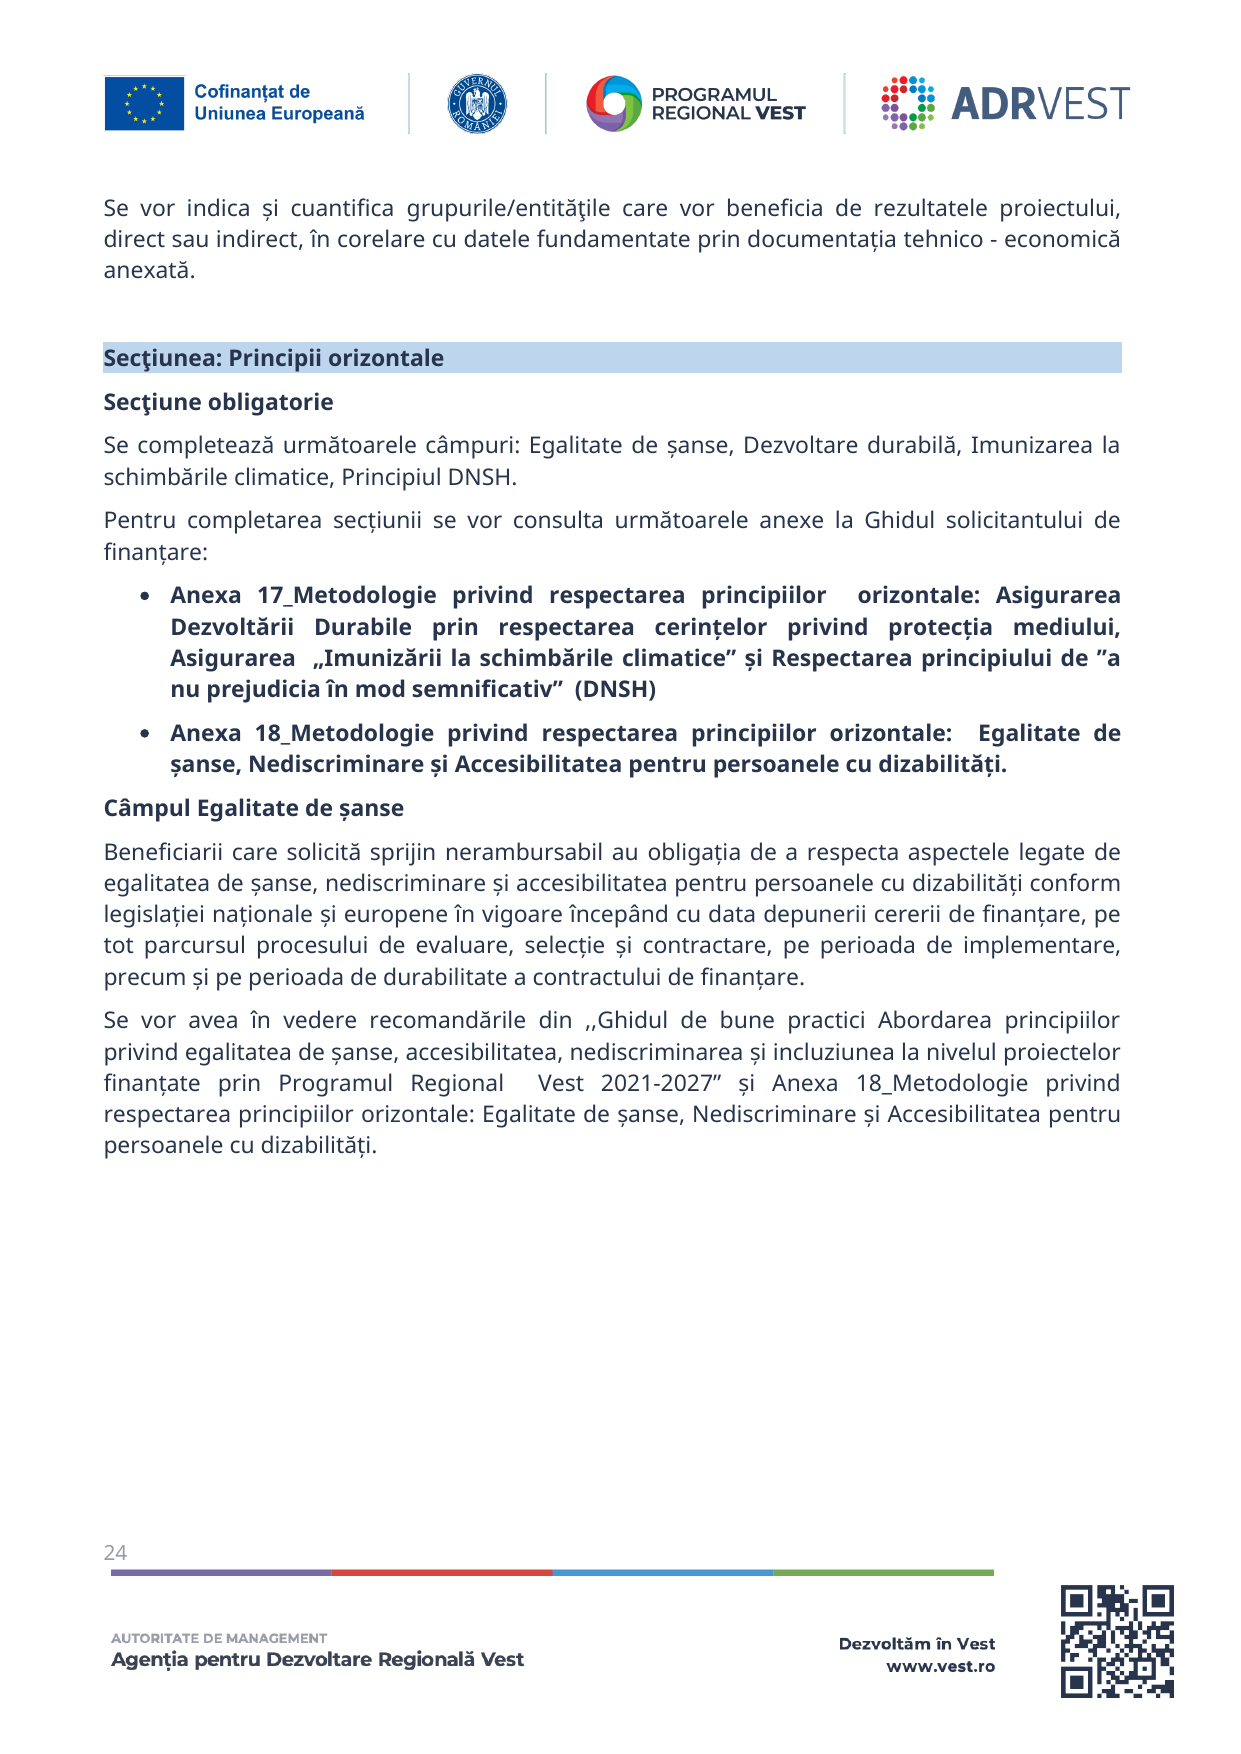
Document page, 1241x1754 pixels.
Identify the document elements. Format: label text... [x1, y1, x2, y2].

picture [103, 1566, 1008, 1681]
text Câmpul Egalitate de șanse [103, 792, 1122, 823]
text Beneficiarii care solicită sprijin nerambursabil au obligația de a respecta aspectele legate de egalitatea de șanse, nediscriminare și accesibilitatea pentru persoanele cu dizabilități conform legislației naționale și europene în vigoare începând cu data depunerii cererii de finanțare, pe tot parcursul procesului de evaluare, selecție și contractare, pe perioada de implementare, precum și pe perioada de durabilitate a contractului de finanțare. [103, 836, 1122, 992]
text Pentru completarea secțiunii se vor consulta următoarele anexe la Ghidul solicitantului de finanțare: [103, 504, 1122, 567]
text Se vor indica și cuantifica grupurile/entităţile care vor beneficia de rezultatele proiectului, direct sau indirect, în corelare cu datele fundamentate prin documentația tehnico - economică anexată. [103, 192, 1122, 286]
picture [1052, 1576, 1183, 1707]
list Anexa 17_Metodologie privind respectarea principiilor orizontale: Asigurarea Dezvoltării Durabile prin respectarea cerințelor privind protecția mediului, Asigurarea „Imunizării la schimbările climatice” și Respectarea principiului de ”a nu prejudicia în mod semnificativ” (DNSH) [141, 579, 1122, 704]
picture [103, 73, 1131, 134]
list Anexa 18_Metodologie privind respectarea principiilor orizontale: Egalitate de șanse, Nediscriminare și Accesibilitatea pentru persoanele cu dizabilități. [141, 717, 1122, 779]
text Secţiunea: Principii orizontale [103, 342, 1122, 373]
text Se completează următoarele câmpuri: Egalitate de șanse, Dezvoltare durabilă, Imunizarea la schimbările climatice, Principiul DNSH. [103, 429, 1122, 492]
text Secţiune obligatorie [103, 386, 1122, 417]
text Se vor avea în vedere recomandările din ,,Ghidul de bune practici Abordarea principiilor privind egalitatea de șanse, accesibilitatea, nediscriminarea și incluziunea la nivelul proiectelor finanțate prin Programul Regional Vest 2021-2027” și Anexa 18_Metodologie privind respectarea principiilor orizontale: Egalitate de șanse, Nediscriminare și Accesibilitatea pentru persoanele cu dizabilități. [103, 1004, 1122, 1161]
